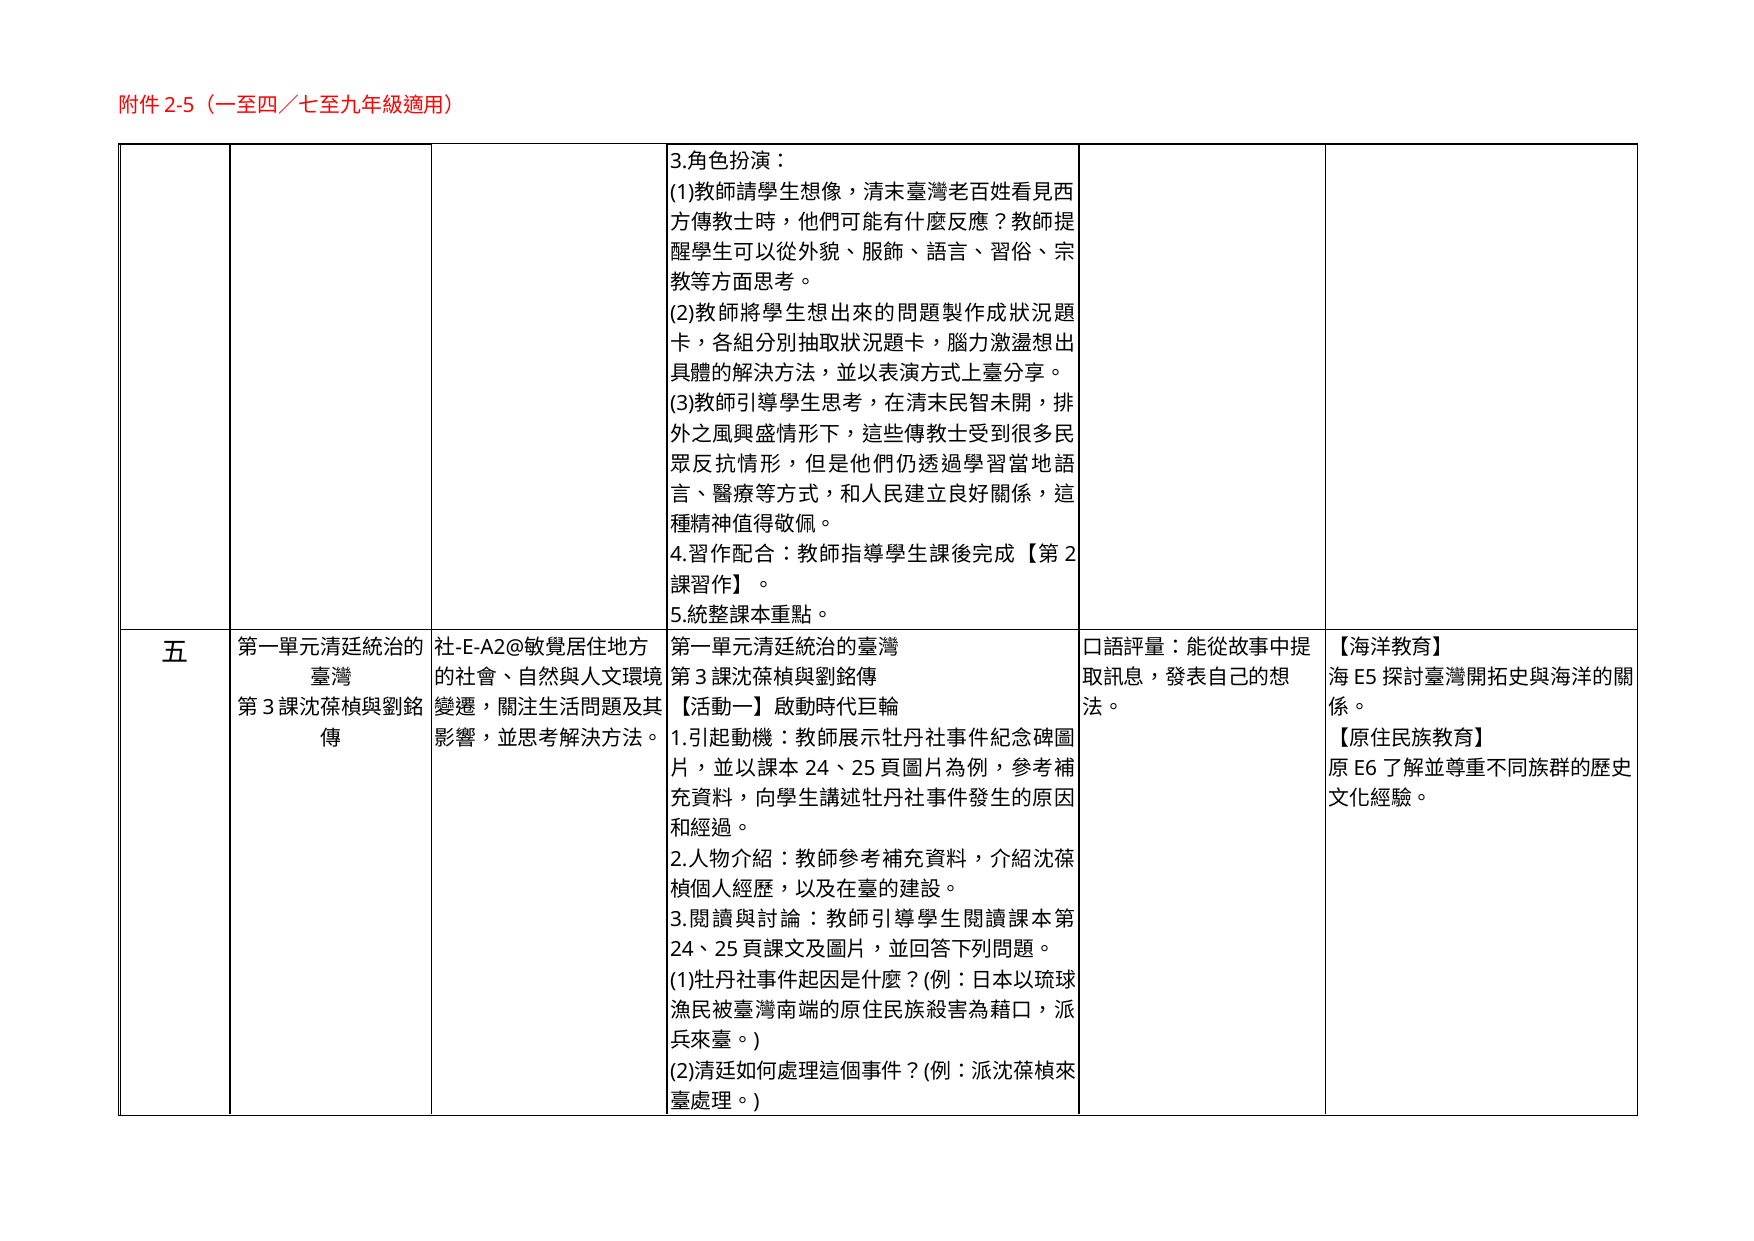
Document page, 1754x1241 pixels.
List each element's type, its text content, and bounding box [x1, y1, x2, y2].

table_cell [1080, 630, 1325, 1114]
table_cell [231, 630, 431, 1114]
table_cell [1326, 145, 1637, 628]
table_cell 五 [121, 630, 229, 1114]
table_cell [432, 144, 666, 628]
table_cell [1326, 630, 1637, 1114]
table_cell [1080, 145, 1325, 628]
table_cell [668, 630, 1078, 1114]
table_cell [668, 145, 1078, 628]
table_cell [231, 145, 431, 628]
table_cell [432, 630, 666, 1114]
table_cell 四 [121, 145, 229, 628]
